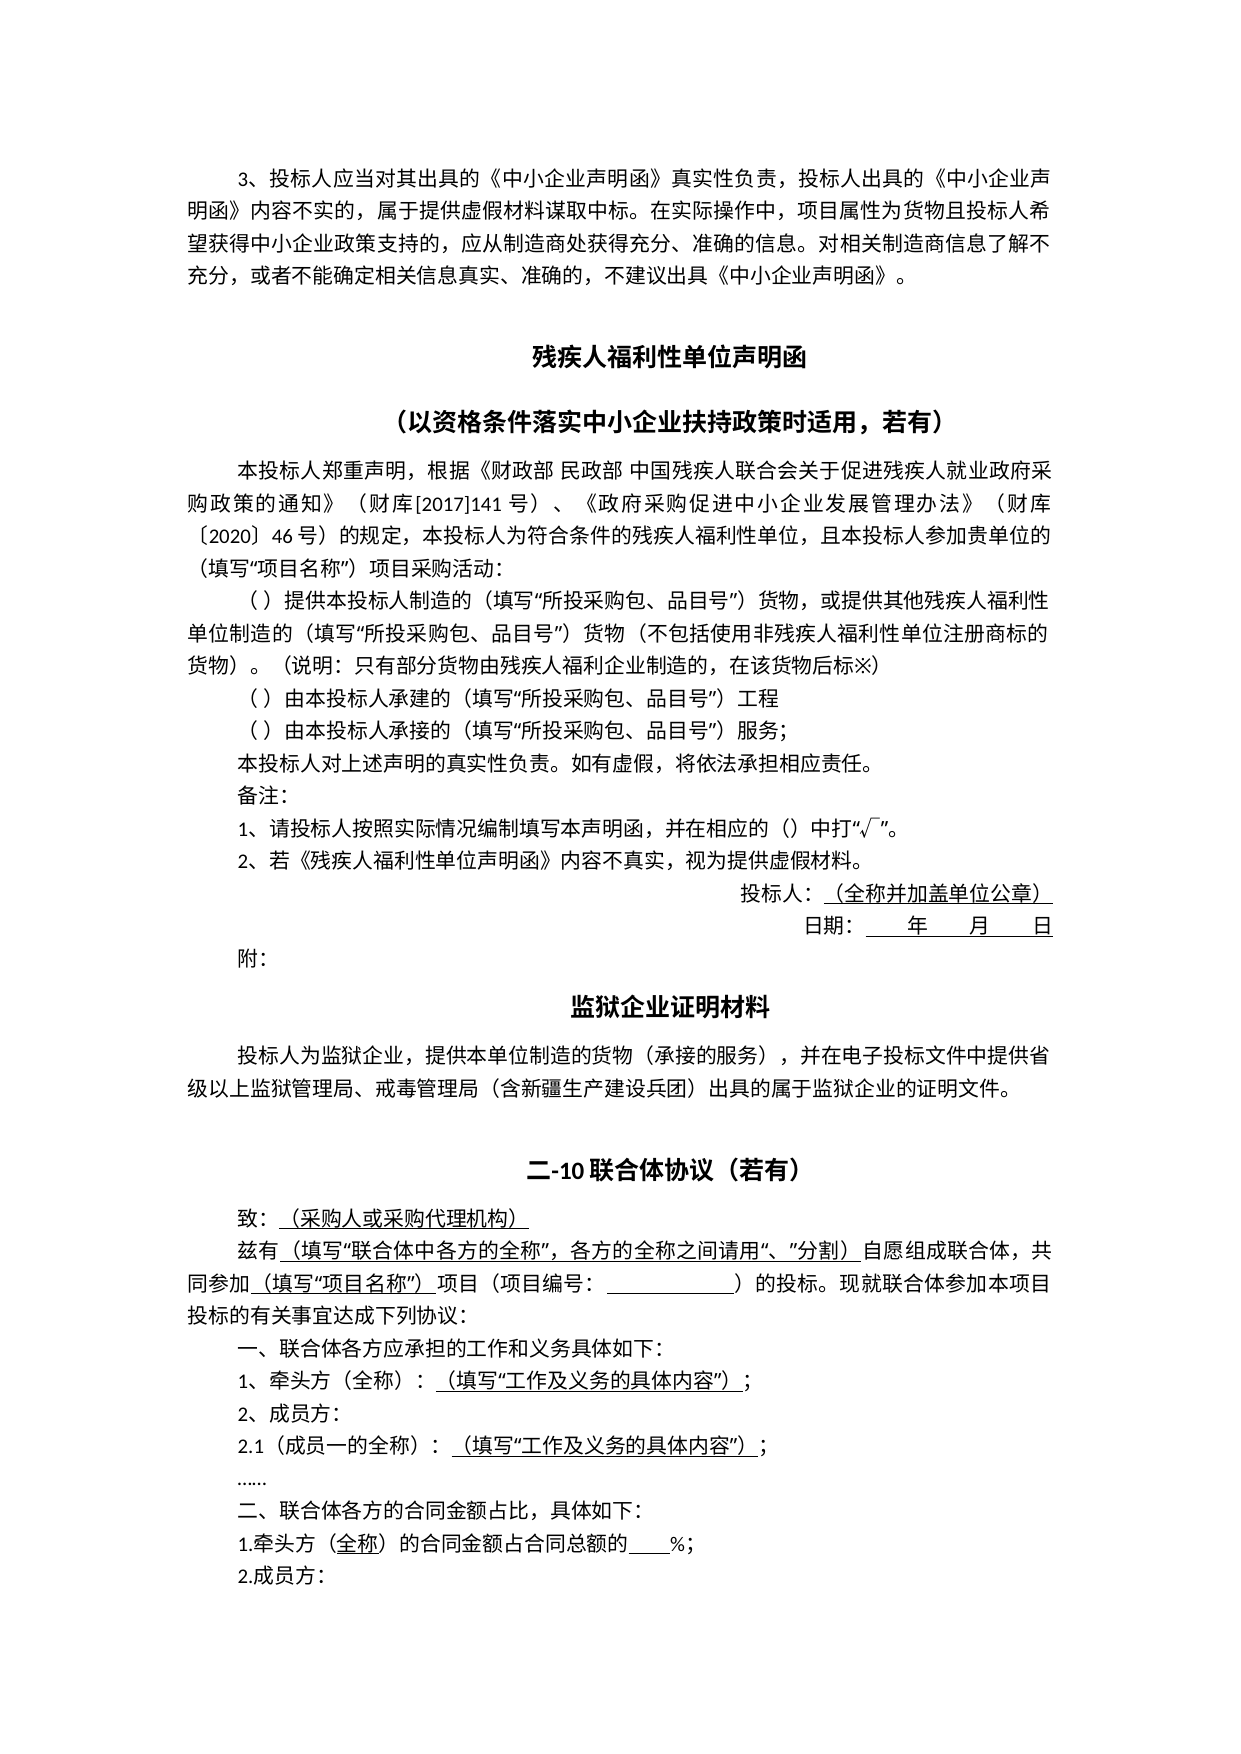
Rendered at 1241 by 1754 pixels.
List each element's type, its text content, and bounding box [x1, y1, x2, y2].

text （ ）由本投标人承接的（填写“所投采购包、品目号”）服务； [187, 714, 1053, 747]
text 本投标人对上述声明的真实性负责。如有虚假，将依法承担相应责任。 [187, 747, 1053, 779]
text 1、牵头方（全称）：（填写“工作及义务的具体内容”）； [187, 1364, 1053, 1397]
text 投标人：（全称并加盖单位公章） [187, 877, 1053, 909]
text （ ）由本投标人承建的（填写“所投采购包、品目号”）工程 [187, 682, 1053, 714]
text 2.成员方： [187, 1559, 1053, 1592]
text 二、联合体各方的合同金额占比，具体如下： [187, 1494, 1053, 1527]
text 投标人为监狱企业，提供本单位制造的货物（承接的服务），并在电子投标文件中提供省级以上监狱管理局、戒毒管理局（含新疆生产建设兵团）出具的属于监狱企业的证明文件。 [187, 1039, 1053, 1104]
text 3、投标人应当对其出具的《中小企业声明函》真实性负责，投标人出具的《中小企业声明函》内容不实的，属于提供虚假材料谋取中标。在实际操作中，项目属性为货物且投标人希望获得中小企业政策支持的，应从制造商处获得充分、准确的信息。对相关制造商信息了解不充分，或者不能确定相关信息真实、准确的，不建议出具《中小企业声明函》。 [187, 162, 1053, 292]
text 日期： 年 月 日 [187, 909, 1053, 942]
text 2、成员方： [187, 1397, 1053, 1429]
text 一、联合体各方应承担的工作和义务具体如下： [187, 1332, 1053, 1364]
text 本投标人郑重声明，根据《财政部 民政部 中国残疾人联合会关于促进残疾人就业政府采购政策的通知》（财库[2017]141号）、《政府采购促进中小企业发展管理办法》（财库〔2020〕46号）的规定，本投标人为符合条件的残疾人福利性单位，且本投标人参加贵单位的（填写“项目名称”）项目采购活动： [187, 454, 1053, 584]
text 兹有（填写“联合体中各方的全称”，各方的全称之间请用“、”分割）自愿组成联合体，共同参加（填写“项目名称”）项目（项目编号： ）的投标。现就联合体参加本项目投标的有关事宜达成下列协议： [187, 1234, 1053, 1332]
text 2.1（成员一的全称）：（填写“工作及义务的具体内容”）； [187, 1429, 1053, 1462]
text 备注： [187, 779, 1053, 812]
text 1、请投标人按照实际情况编制填写本声明函，并在相应的（）中打“√”。 [187, 812, 1053, 844]
text 监狱企业证明材料 [187, 974, 1053, 1039]
text …… [187, 1462, 1053, 1494]
text （ ）提供本投标人制造的（填写“所投采购包、品目号”）货物，或提供其他残疾人福利性单位制造的（填写“所投采购包、品目号”）货物（不包括使用非残疾人福利性单位注册商标的货物）。（说明：只有部分货物由残疾人福利企业制造的，在该货物后标※） [187, 584, 1053, 682]
text 致：（采购人或采购代理机构） [187, 1202, 1053, 1234]
text 二-10联合体协议（若有） [187, 1137, 1053, 1202]
text 附： [187, 942, 1053, 974]
text 1.牵头方（全称）的合同金额占合同总额的 %； [187, 1527, 1053, 1559]
text （以资格条件落实中小企业扶持政策时适用，若有） [187, 389, 1053, 454]
text 残疾人福利性单位声明函 [187, 324, 1053, 389]
text 2、若《残疾人福利性单位声明函》内容不真实，视为提供虚假材料。 [187, 844, 1053, 877]
